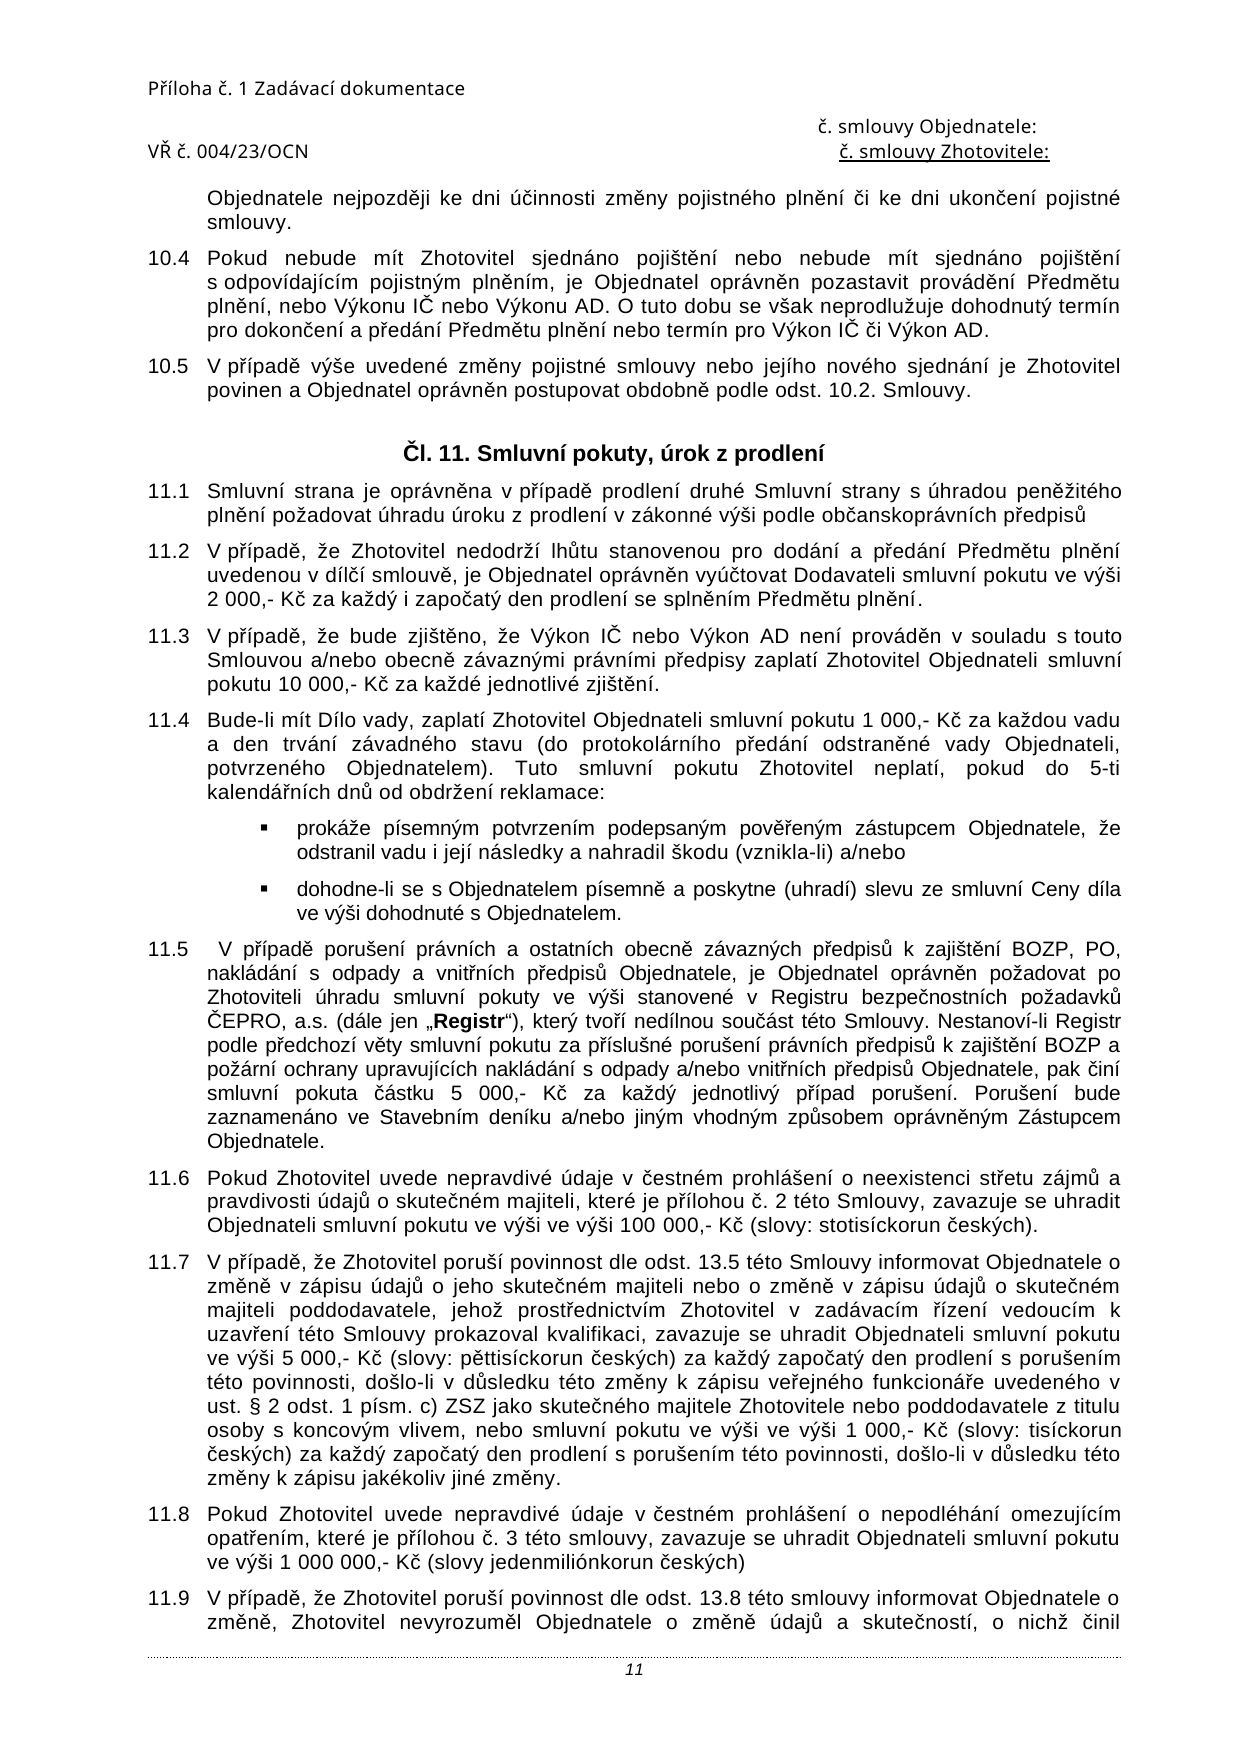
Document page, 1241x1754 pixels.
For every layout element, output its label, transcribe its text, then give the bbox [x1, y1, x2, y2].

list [148, 186, 1122, 233]
list Bude-li mít Dílo vady, zaplatí Zhotovitel Objednateli smluvní pokutu 1 000,- Kč za každou vadu a den trvání závadného stavu (do protokolárního předání odstraněné vady Objednateli, potvrzeného Objednatelem). Tuto smluvní pokutu Zhotovitel neplatí, pokud do 5-ti kalendářních dnů od obdržení reklamace: [148, 708, 1122, 804]
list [148, 1586, 1122, 1634]
list Pokud Zhotovitel uvede nepravdivé údaje v čestném prohlášení o nepodléhání omezujícím opatřením, které je přílohou č. 3 této smlouvy, zavazuje se uhradit Objednateli smluvní pokutu ve výši 1 000 000,- Kč (slovy jedenmiliónkorun českých) [148, 1502, 1122, 1574]
list Smluvní strana je oprávněna v případě prodlení druhé Smluvní strany s úhradou peněžitého plnění požadovat úhradu úroku z prodlení v zákonné výši podle občanskoprávních předpisů [148, 479, 1122, 527]
list V případě, že Zhotovitel poruší povinnost dle odst. 13.5 této Smlouvy informovat Objednatele o změně v zápisu údajů o jeho skutečném majiteli nebo o změně v zápisu údajů o skutečném majiteli poddodavatele, jehož prostřednictvím Zhotovitel v zadávacím řízení vedoucím k uzavření této Smlouvy prokazoval kvalifikaci, zavazuje se uhradit Objednateli smluvní pokutu ve výši 5 000,- Kč (slovy: pěttisíckorun českých) za každý započatý den prodlení s porušením této povinnosti, došlo-li v důsledku této změny k zápisu veřejného funkcionáře uvedeného v ust. § 2 odst. 1 písm. c) ZSZ jako skutečného majitele Zhotovitele nebo poddodavatele z titulu osoby s koncovým vlivem, nebo smluvní pokutu ve výši ve výši 1 000,- Kč (slovy: tisíckorun českých) za každý započatý den prodlení s porušením této povinnosti, došlo-li v důsledku této změny k zápisu jakékoliv jiné změny. [148, 1250, 1122, 1489]
list V případě, že bude zjištěno, že Výkon IČ nebo Výkon AD není prováděn v souladu s touto Smlouvou a/nebo obecně závaznými právními předpisy zaplatí Zhotovitel Objednateli smluvní pokutu 10 000,- Kč za každé jednotlivé zjištění. [148, 623, 1122, 695]
list V případě výše uvedené změny pojistné smlouvy nebo jejího nového sjednání je Zhotovitel povinen a Objednatel oprávněn postupovat obdobně podle odst. 10.2. Smlouvy. [148, 354, 1122, 402]
list Pokud nebude mít Zhotovitel sjednáno pojištění nebo nebude mít sjednáno pojištění s odpovídajícím pojistným plněním, je Objednatel oprávněn pozastavit provádění Předmětu plnění, nebo Výkonu IČ nebo Výkonu AD. O tuto dobu se však neprodlužuje dohodnutý termín pro dokončení a předání Předmětu plnění nebo termín pro Výkon IČ či Výkon AD. [148, 246, 1122, 342]
list prokáže písemným potvrzením podepsaným pověřeným zástupcem Objednatele, že odstranil vadu i její následky a nahradil škodu (vznikla-li) a/nebo [259, 816, 1122, 864]
list V případě porušení právních a ostatních obecně závazných předpisů k zajištění BOZP, PO, nakládání s odpady a vnitřních předpisů Objednatele, je Objednatel oprávněn požadovat po Zhotoviteli úhradu smluvní pokuty ve výši stanovené v Registru bezpečnostních požadavků ČEPRO, a.s. (dále jen „Registr“), který tvoří nedílnou součást této Smlouvy. Nestanoví-li Registr podle předchozí věty smluvní pokutu za příslušné porušení právních předpisů k zajištění BOZP a požární ochrany upravujících nakládání s odpady a/nebo vnitřních předpisů Objednatele, pak činí smluvní pokuta částku 5 000,- Kč za každý jednotlivý případ porušení. Porušení bude zaznamenáno ve Stavebním deníku a/nebo jiným vhodným způsobem oprávněným Zástupcem Objednatele. [148, 937, 1122, 1153]
list V případě, že Zhotovitel nedodrží lhůtu stanovenou pro dodání a předání Předmětu plnění uvedenou v dílčí smlouvě, je Objednatel oprávněn vyúčtovat Dodavateli smluvní pokutu ve výši 2 000,- Kč za každý i započatý den prodlení se splněním Předmětu plnění. [148, 539, 1122, 611]
text Smluvní pokuty, úrok z prodlení [105, 440, 1122, 466]
list Pokud Zhotovitel uvede nepravdivé údaje v čestném prohlášení o neexistenci střetu zájmů a pravdivosti údajů o skutečném majiteli, které je přílohou č. 2 této Smlouvy, zavazuje se uhradit Objednateli smluvní pokutu ve výši ve výši 100 000,- Kč (slovy: stotisíckorun českých). [148, 1165, 1122, 1237]
list dohodne-li se s Objednatelem písemně a poskytne (uhradí) slevu ze smluvní Ceny díla ve výši dohodnuté s Objednatelem. [259, 877, 1122, 925]
